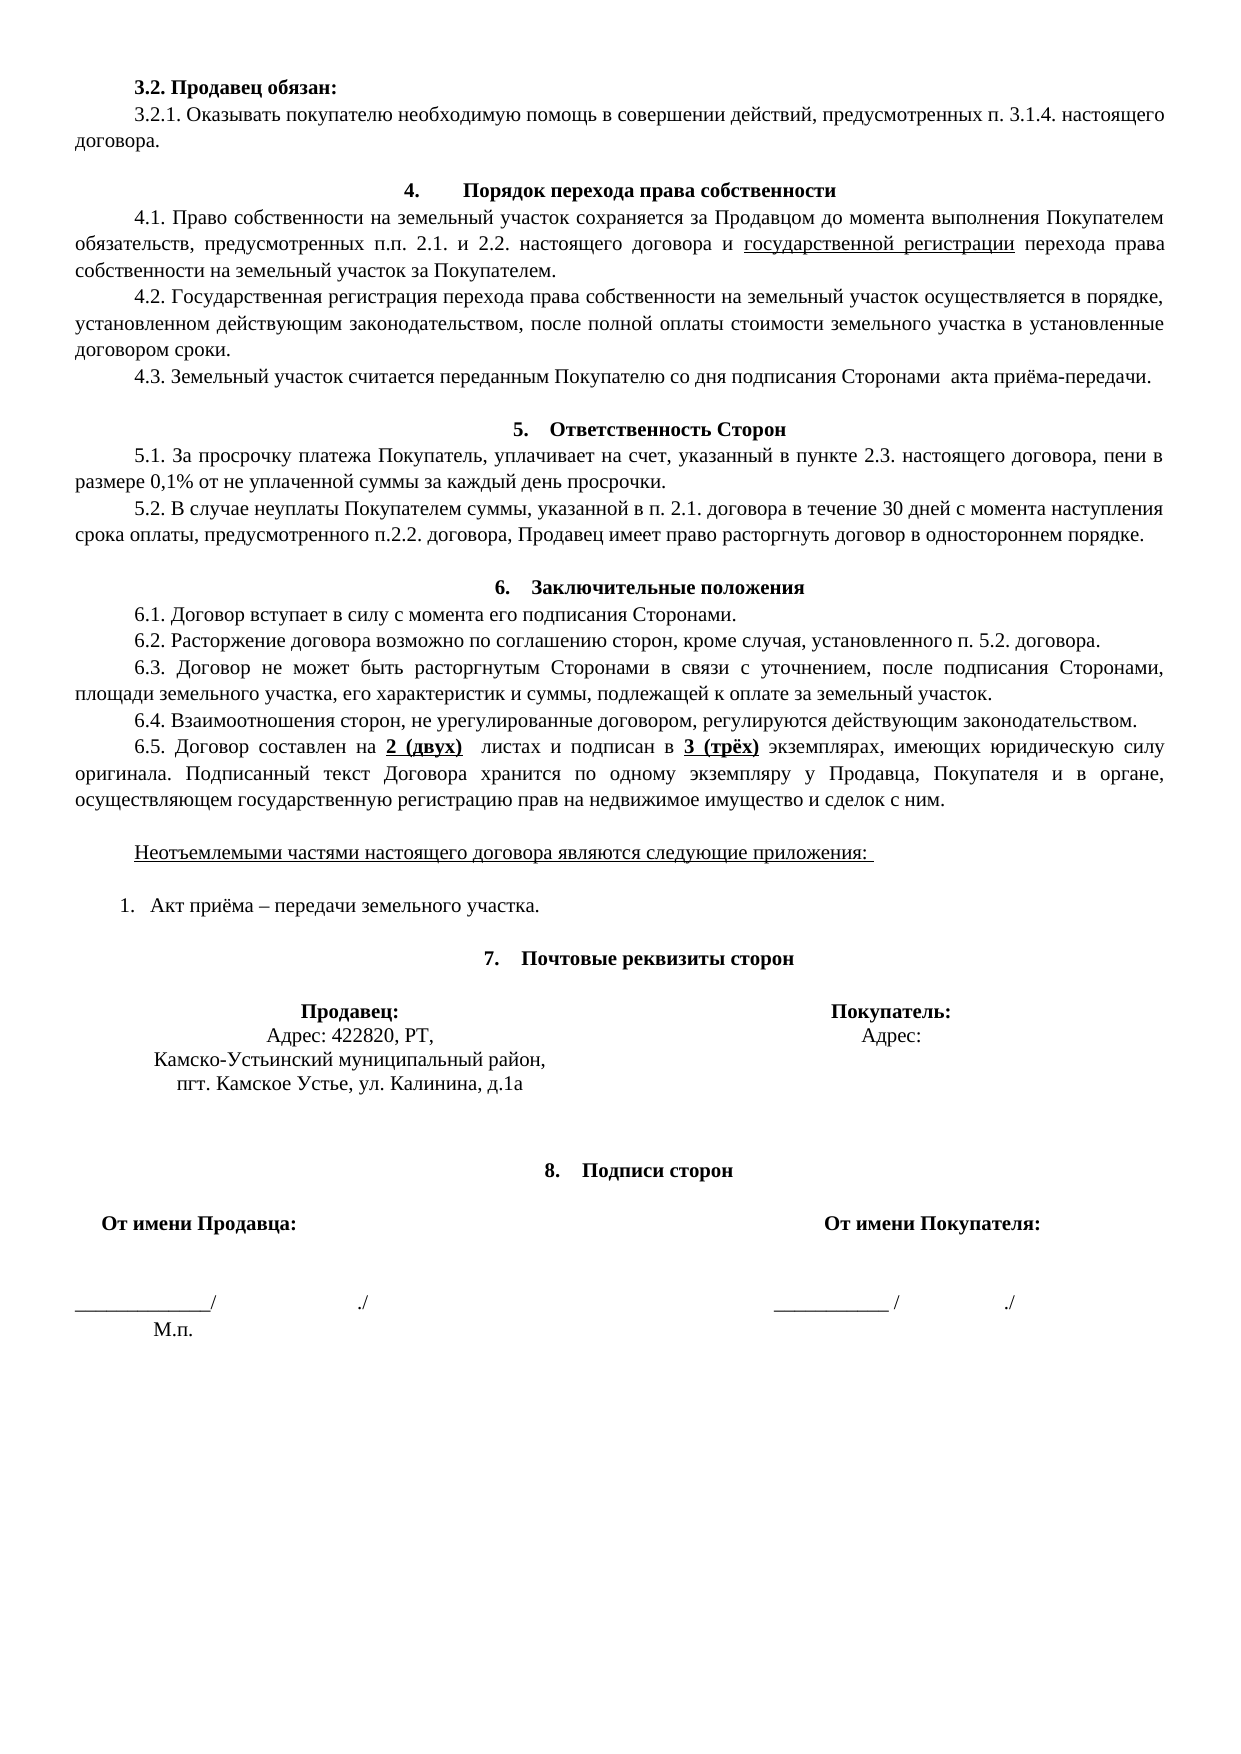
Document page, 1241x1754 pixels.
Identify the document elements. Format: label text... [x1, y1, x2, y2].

text 6.4. Взаимоотношения сторон, не урегулированные договором, регулируются действующим законодательством. [75, 708, 1165, 732]
text 3.2. Продавец обязан: [75, 75, 1165, 99]
text 4.1. Право собственности на земельный участок сохраняется за Продавцом до момента выполнения Покупателем обязательств, предусмотренных п.п. 2.1. и 2.2. настоящего договора и государственной регистрации перехода права собственности на земельный участок за Покупателем. [75, 205, 1165, 282]
text От имени Продавца: От имени Покупателя: [75, 1211, 1165, 1235]
text 6.2. Расторжение договора возможно по соглашению сторон, кроме случая, установленного п. 5.2. договора. [75, 628, 1165, 652]
text 4.2. Государственная регистрация перехода права собственности на земельный участок осуществляется в порядке, установленном действующим законодательством, после полной оплаты стоимости земельного участка в установленные договором сроки. [75, 284, 1165, 361]
text 6.5. Договор составлен на 2 (двух) листах и подписан в 3 (трёх) экземплярах, имеющих юридическую силу оригинала. Подписанный текст Договора хранится по одному экземпляру у Продавца, Покупателя и в органе, осуществляющем государственную регистрацию прав на недвижимое имущество и сделок с ним. [75, 734, 1165, 811]
list Акт приёма – передачи земельного участка. [75, 893, 1165, 917]
text _____________/ ./ ___________ / ./ [75, 1290, 1165, 1314]
text 5. Ответственность Сторон [75, 417, 1165, 441]
list Порядок перехода права собственности [75, 178, 1165, 202]
list Почтовые реквизиты сторон [112, 946, 1165, 970]
text 5.1. За просрочку платежа Покупатель, уплачивает на счет, указанный в пункте 2.3. настоящего договора, пени в размере 0,1% от не уплаченной суммы за каждый день просрочки. [75, 443, 1165, 493]
text 3.2.1. Оказывать покупателю необходимую помощь в совершении действий, предусмотренных п. 3.1.4. настоящего договора. [75, 101, 1165, 152]
table_header Покупатель: Адрес: [621, 999, 1161, 1158]
text 6.1. Договор вступает в силу с момента его подписания Сторонами. [75, 602, 1165, 626]
table_header Продавец: Адрес: 422820, РТ, Камско-Устьинский муниципальный район, пгт. Камское Устье, ул. Калинина, д.1а [79, 999, 621, 1158]
text 5.2. В случае неуплаты Покупателем суммы, указанной в п. 2.1. договора в течение 30 дней с момента наступления срока оплаты, предусмотренного п.2.2. договора, Продавец имеет право расторгнуть договор в одностороннем порядке. [75, 496, 1165, 546]
list Подписи сторон [112, 1158, 1165, 1182]
text Неотъемлемыми частями настоящего договора являются следующие приложения: [75, 840, 1165, 864]
text 6. Заключительные положения [75, 575, 1165, 599]
text М.п. [75, 1317, 1165, 1341]
text 6.3. Договор не может быть расторгнутым Сторонами в связи с уточнением, после подписания Сторонами, площади земельного участка, его характеристик и суммы, подлежащей к оплате за земельный участок. [75, 655, 1165, 705]
text 4.3. Земельный участок считается переданным Покупателю со дня подписания Сторонами акта приёма-передачи. [75, 364, 1165, 388]
